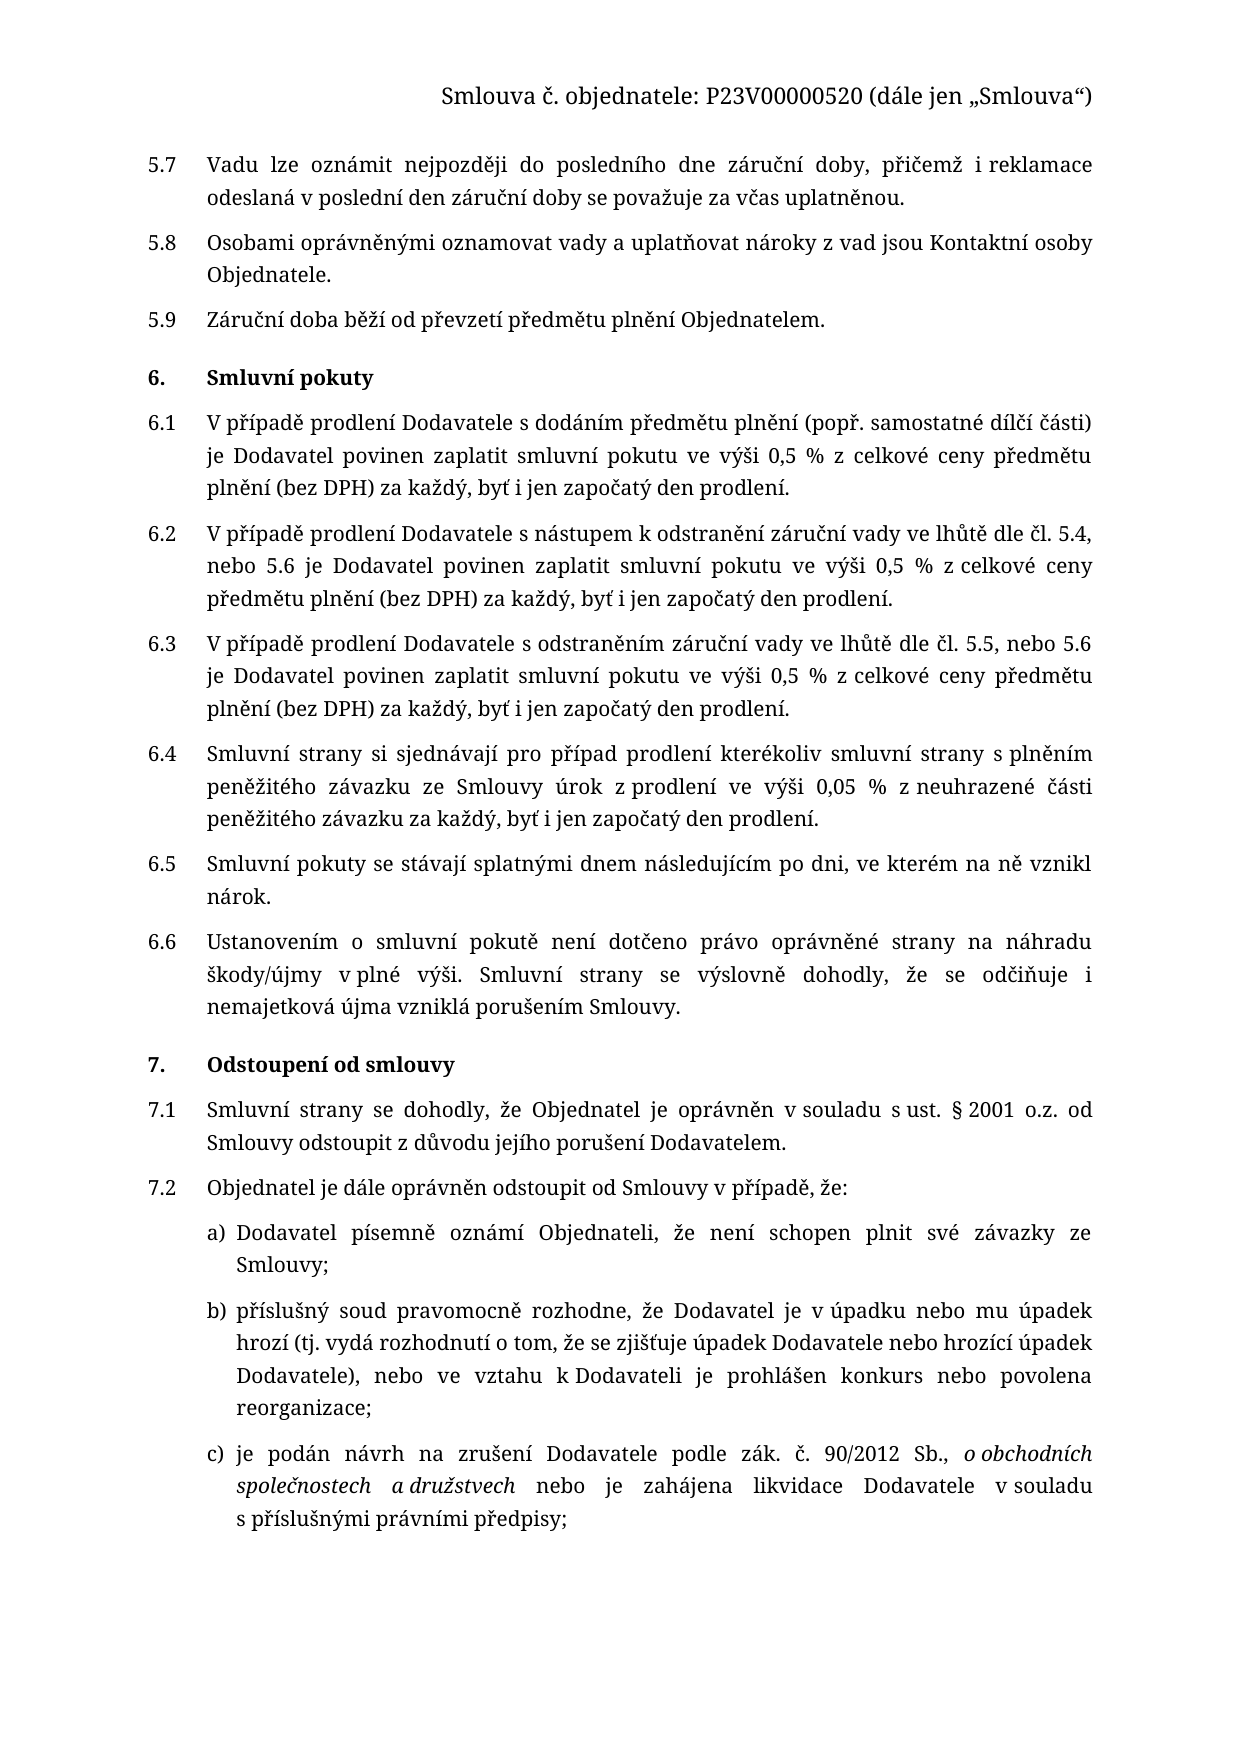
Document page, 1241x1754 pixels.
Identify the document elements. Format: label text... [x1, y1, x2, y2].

list Smluvní strany si sjednávají pro případ prodlení kterékoliv smluvní strany s plněním peněžitého závazku ze Smlouvy úrok z prodlení ve výši 0,05 % z neuhrazené části peněžitého závazku za každý, byť i jen započatý den prodlení. [148, 739, 1093, 833]
list Smluvní strany se dohodly, že Objednatel je oprávněn v souladu s ust. § 2001 o.z. od Smlouvy odstoupit z důvodu jejího porušení Dodavatelem. [148, 1095, 1093, 1156]
list Odstoupení od smlouvy [148, 1050, 1093, 1078]
list Vadu lze oznámit nejpozději do posledního dne záruční doby, přičemž i reklamace odeslaná v poslední den záruční doby se považuje za včas uplatněnou. [148, 150, 1093, 211]
list V případě prodlení Dodavatele s dodáním předmětu plnění (popř. samostatné dílčí části) je Dodavatel povinen zaplatit smluvní pokutu ve výši 0,5 % z celkové ceny předmětu plnění (bez DPH) za každý, byť i jen započatý den prodlení. [148, 408, 1093, 502]
list Objednatel je dále oprávněn odstoupit od Smlouvy v případě, že: [148, 1173, 1093, 1201]
list Smluvní pokuty [148, 363, 1093, 392]
list V případě prodlení Dodavatele s odstraněním záruční vady ve lhůtě dle čl. 5.5, nebo 5.6 je Dodavatel povinen zaplatit smluvní pokutu ve výši 0,5 % z celkové ceny předmětu plnění (bez DPH) za každý, byť i jen započatý den prodlení. [148, 629, 1093, 723]
list Osobami oprávněnými oznamovat vady a uplatňovat nároky z vad jsou Kontaktní osoby Objednatele. [148, 228, 1093, 289]
list V případě prodlení Dodavatele s nástupem k odstranění záruční vady ve lhůtě dle čl. 5.4, nebo 5.6 je Dodavatel povinen zaplatit smluvní pokutu ve výši 0,5 % z celkové ceny předmětu plnění (bez DPH) za každý, byť i jen započatý den prodlení. [148, 519, 1093, 612]
list Dodavatel písemně oznámí Objednateli, že není schopen plnit své závazky ze Smlouvy; [207, 1218, 1093, 1279]
list Ustanovením o smluvní pokutě není dotčeno právo oprávněné strany na náhradu škody/újmy v plné výši. Smluvní strany se výslovně dohodly, že se odčiňuje i nemajetková újma vzniklá porušením Smlouvy. [148, 927, 1093, 1021]
list příslušný soud pravomocně rozhodne, že Dodavatel je v úpadku nebo mu úpadek hrozí (tj. vydá rozhodnutí o tom, že se zjišťuje úpadek Dodavatele nebo hrozící úpadek Dodavatele), nebo ve vztahu k Dodavateli je prohlášen konkurs nebo povolena reorganizace; [207, 1296, 1093, 1422]
list Záruční doba běží od převzetí předmětu plnění Objednatelem. [148, 306, 1093, 334]
list je podán návrh na zrušení Dodavatele podle zák. č. 90/2012 Sb., o obchodních společnostech a družstvech nebo je zahájena likvidace Dodavatele v souladu s příslušnými právními předpisy; [207, 1439, 1093, 1532]
list Smluvní pokuty se stávají splatnými dnem následujícím po dni, ve kterém na ně vznikl nárok. [148, 849, 1093, 911]
